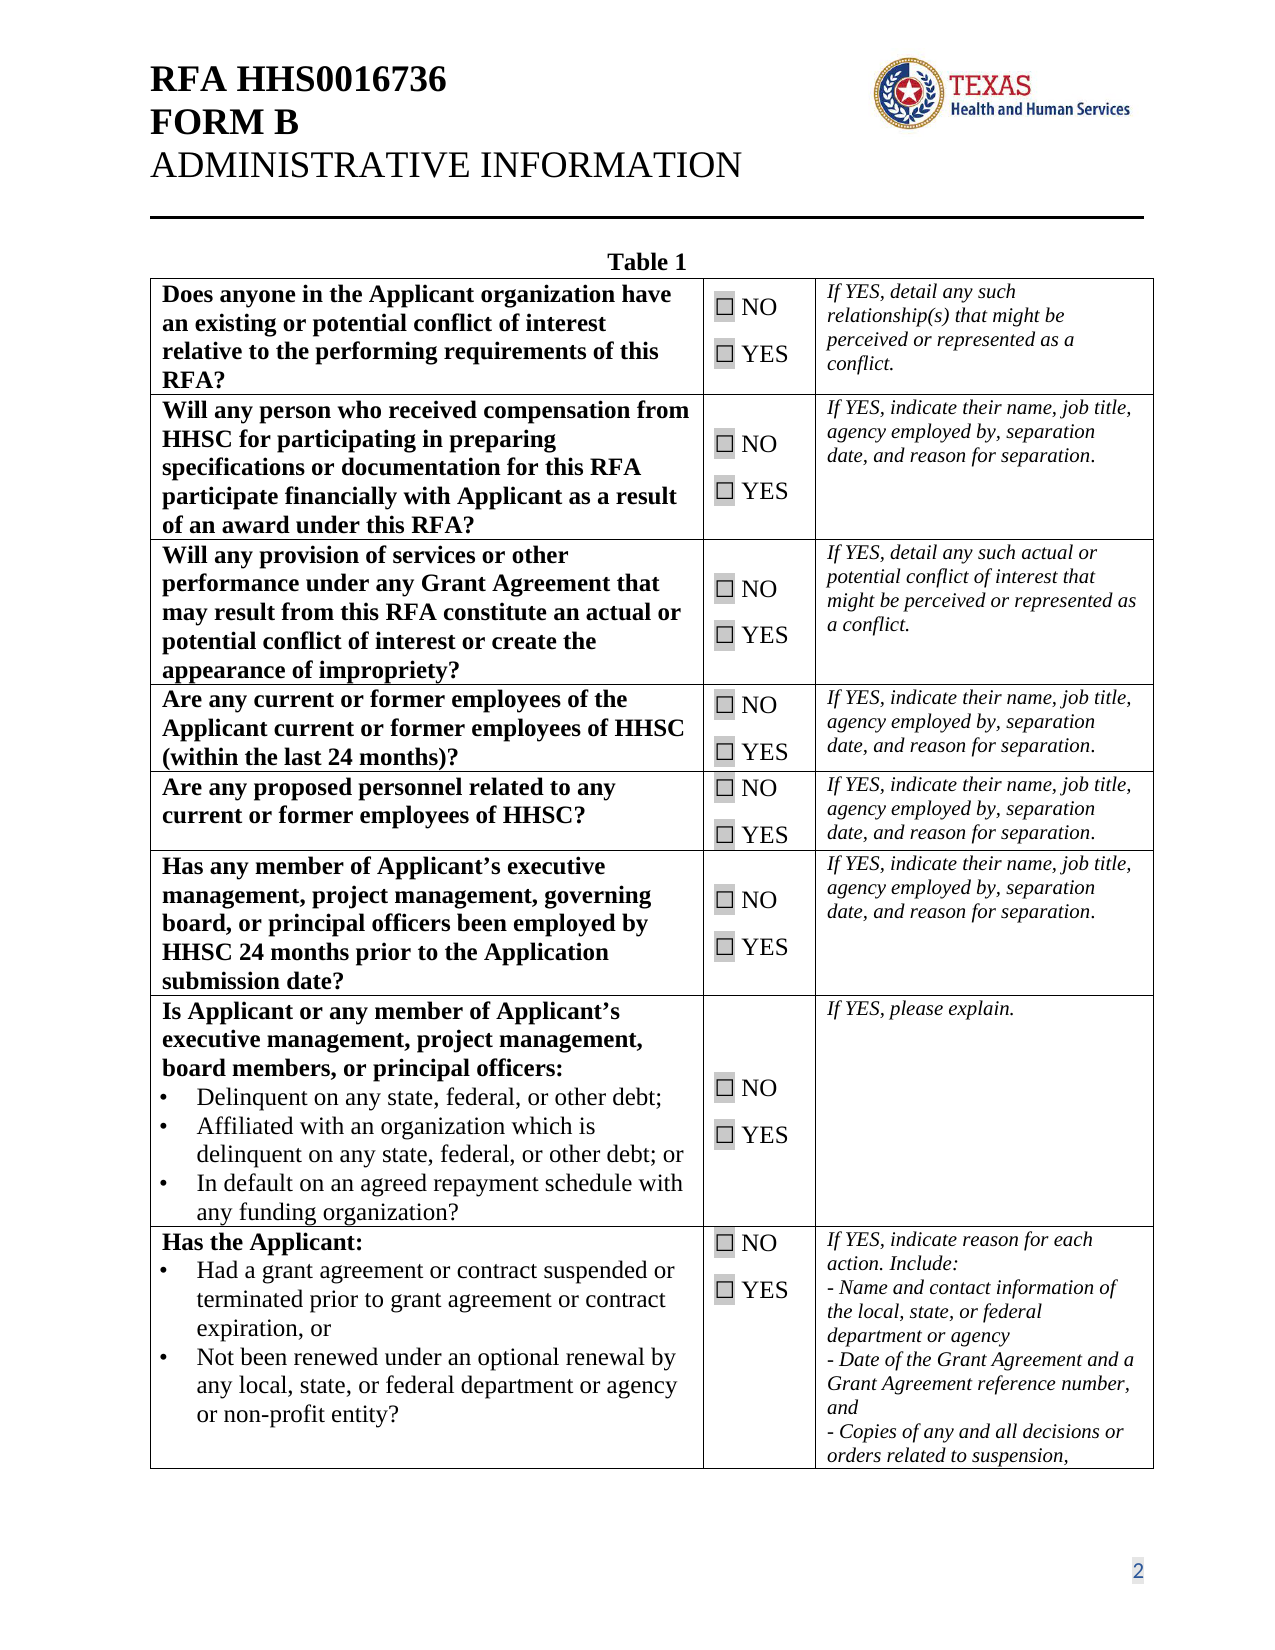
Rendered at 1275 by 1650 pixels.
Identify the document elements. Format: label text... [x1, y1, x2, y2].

picture [857, 48, 1141, 137]
table_cell If YES, indicate their name, job title, agency employed by, separation date, and reason for separation. [816, 772, 1153, 850]
table_cell Are any proposed personnel related to any current or former employees of HHSC? [151, 772, 703, 850]
table_cell NO YES [704, 851, 815, 995]
table_cell NO YES [704, 996, 815, 1226]
table_cell NO YES [704, 1227, 815, 1467]
table_cell If YES, detail any such actual or potential conflict of interest that might be perceived or represented as a conflict. [816, 540, 1153, 683]
table_cell If YES, indicate their name, job title, agency employed by, separation date, and reason for separation. [816, 395, 1153, 539]
table_cell If YES, indicate their name, job title, agency employed by, separation date, and reason for separation. [816, 851, 1153, 995]
table_cell Will any person who received compensation from HHSC for participating in preparing specifications or documentation for this RFA participate financially with Applicant as a result of an award under this RFA? [151, 395, 703, 539]
table_cell NO YES [704, 685, 815, 771]
table_cell Are any current or former employees of the Applicant current or former employees of HHSC (within the last 24 months)? [151, 685, 703, 771]
table_cell Will any provision of services or other performance under any Grant Agreement that may result from this RFA constitute an actual or potential conflict of interest or create the appearance of impropriety? [151, 540, 703, 683]
table_header If YES, detail any such relationship(s) that might be perceived or represented as a conflict. [816, 279, 1153, 394]
table_cell Is Applicant or any member of Applicant’s executive management, project management, board members, or principal officers: Delinquent on any state, federal, or other debt; Affiliated with an organization which is delinquent on any state, federal, or other debt; or In default on an agreed repayment schedule with any funding organization? [151, 996, 703, 1226]
text Table 1 [150, 247, 1144, 276]
table_header NO YES [704, 279, 815, 394]
table_cell NO YES [704, 540, 815, 683]
table_cell If YES, indicate their name, job title, agency employed by, separation date, and reason for separation. [816, 685, 1153, 771]
table_cell NO YES [704, 395, 815, 539]
table_header Does anyone in the Applicant organization have an existing or potential conflict of interest relative to the performing requirements of this RFA? [151, 279, 703, 394]
table_cell If YES, please explain. [816, 996, 1153, 1226]
table_cell NO YES [704, 772, 815, 850]
table_cell Has any member of Applicant’s executive management, project management, governing board, or principal officers been employed by HHSC 24 months prior to the Application submission date? [151, 851, 703, 995]
